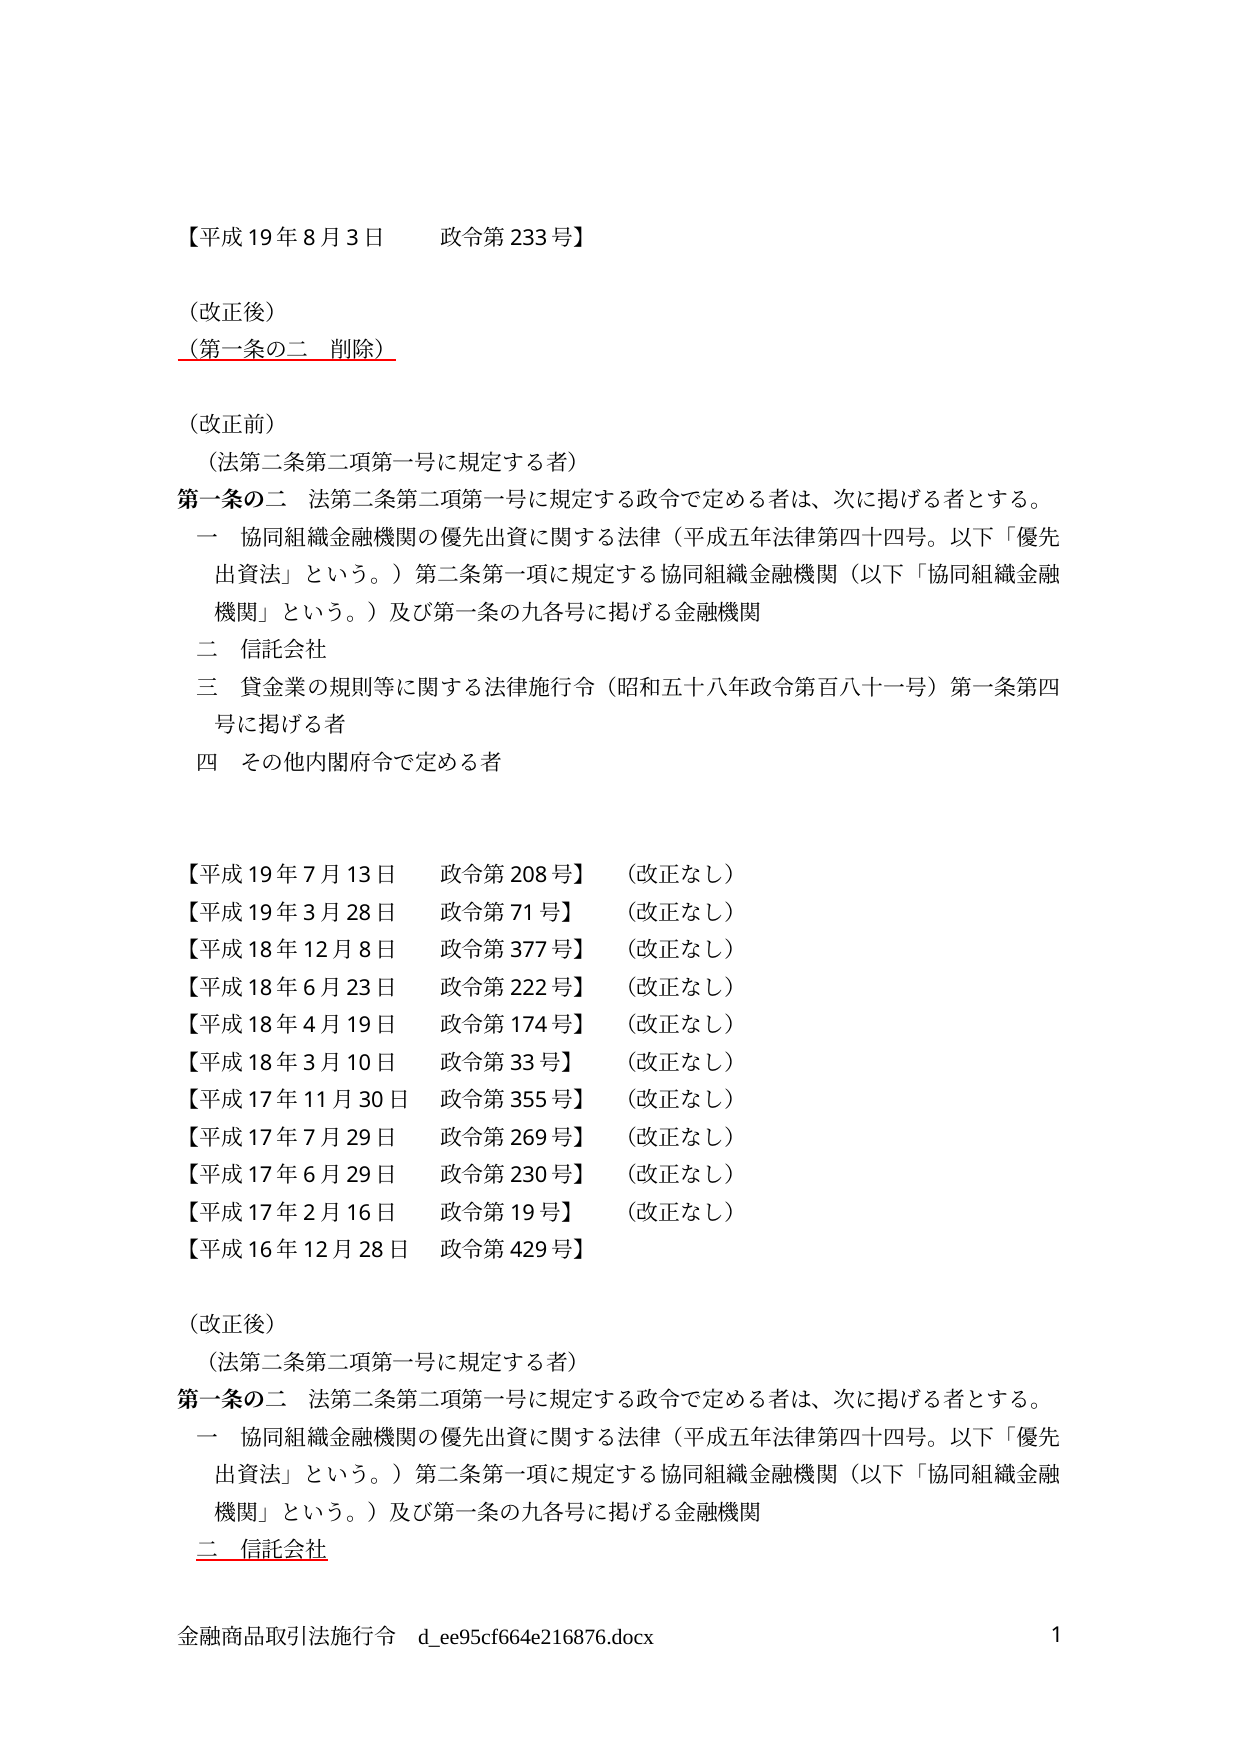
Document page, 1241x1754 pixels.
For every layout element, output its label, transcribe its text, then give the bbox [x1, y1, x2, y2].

text 【平成19年3月28日 政令第71号】 （改正なし） [177, 892, 1063, 929]
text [196, 1417, 1063, 1529]
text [177, 1379, 1063, 1417]
text （法第二条第二項第一号に規定する者） [196, 1342, 1063, 1379]
text （第一条の二 削除） [177, 329, 1063, 367]
text 【平成18年6月23日 政令第222号】 （改正なし） [177, 967, 1063, 1004]
text （改正前） [177, 404, 1063, 442]
text 【平成19年7月13日 政令第208号】 （改正なし） [177, 854, 1063, 892]
text 二 信託会社 [196, 629, 1063, 667]
text 【平成16年12月28日 政令第429号】 [177, 1229, 1063, 1267]
text 【平成17年2月16日 政令第19号】 （改正なし） [177, 1192, 1063, 1229]
text 【平成18年3月10日 政令第33号】 （改正なし） [177, 1042, 1063, 1079]
text 【平成17年6月29日 政令第230号】 （改正なし） [177, 1154, 1063, 1192]
text 【平成17年11月30日 政令第355号】 （改正なし） [177, 1079, 1063, 1117]
text （改正後） [177, 292, 1063, 329]
text 第一条の二 法第二条第二項第一号に規定する政令で定める者は、次に掲げる者とする。 [177, 479, 1063, 517]
text 【平成18年4月19日 政令第174号】 （改正なし） [177, 1004, 1063, 1042]
text 一 協同組織金融機関の優先出資に関する法律（平成五年法律第四十四号。以下「優先出資法」という。）第二条第一項に規定する協同組織金融機関（以下「協同組織金融機関」という。）及び第一条の九各号に掲げる金融機関 [196, 517, 1063, 629]
text 【平成17年7月29日 政令第269号】 （改正なし） [177, 1117, 1063, 1154]
text 三 貸金業の規則等に関する法律施行令（昭和五十八年政令第百八十一号）第一条第四号に掲げる者 [196, 667, 1063, 742]
text 四 その他内閣府令で定める者 [196, 742, 1063, 779]
text （改正後） [177, 1304, 1063, 1342]
text 【平成18年12月8日 政令第377号】 （改正なし） [177, 929, 1063, 967]
text 二 信託会社 [196, 1529, 1063, 1567]
text （法第二条第二項第一号に規定する者） [196, 442, 1063, 479]
text 【平成19年8月3日 政令第233号】 [177, 217, 1063, 254]
